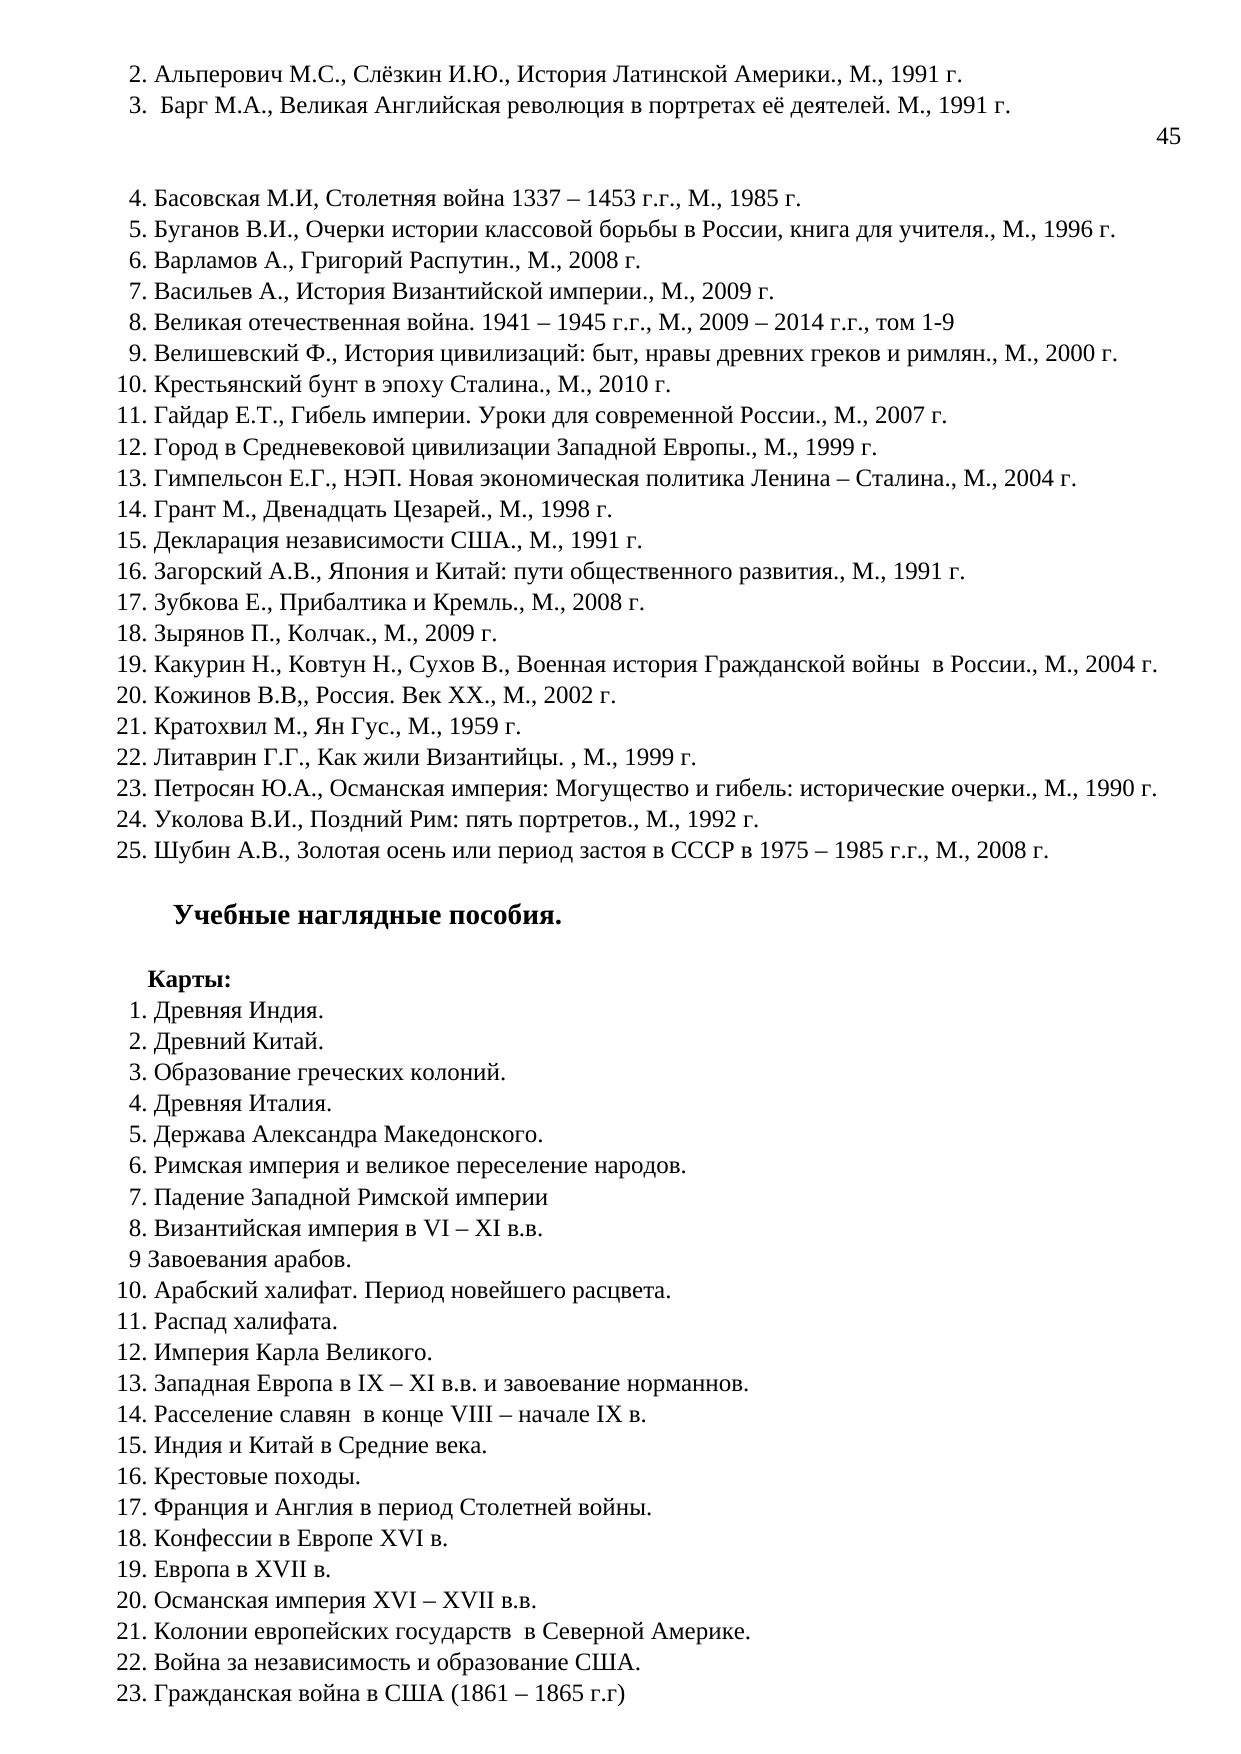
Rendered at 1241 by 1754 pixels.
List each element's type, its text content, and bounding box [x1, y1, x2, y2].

text 19. Какурин Н., Ковтун Н., Сухов В., Военная история Гражданской войны в России., М., 2004 г. [103, 649, 1181, 678]
text 15. Декларация независимости США., М., 1991 г. [103, 525, 1181, 553]
text 20. Кожинов В.В,, Россия. Век XX., М., 2002 г. [103, 680, 1181, 709]
text 22. Литаврин Г.Г., Как жили Византийцы. , М., 1999 г. [103, 742, 1181, 771]
text 22. Война за независимость и образование США. [103, 1647, 1181, 1676]
text 23. Петросян Ю.А., Османская империя: Могущество и гибель: исторические очерки., М., 1990 г. [103, 773, 1181, 802]
text Карты: [103, 964, 1181, 993]
text 16. Загорский А.В., Япония и Китай: пути общественного развития., М., 1991 г. [103, 556, 1181, 584]
text 15. Индия и Китай в Средние века. [103, 1430, 1181, 1459]
text 11. Распад халифата. [103, 1306, 1181, 1334]
text 7. Падение Западной Римской империи [103, 1182, 1181, 1210]
text 9 Завоевания арабов. [103, 1244, 1181, 1272]
text 2. Альперович М.С., Слёзкин И.Ю., История Латинской Америки., М., 1991 г. [103, 59, 1181, 88]
text 45 [103, 121, 1181, 150]
text 25. Шубин А.В., Золотая осень или период застоя в СССР в 1975 – 1985 г.г., М., 2008 г. [103, 835, 1181, 864]
text 5. Буганов В.И., Очерки истории классовой борьбы в России, книга для учителя., М., 1996 г. [103, 214, 1181, 243]
text 19. Европа в XVII в. [103, 1554, 1181, 1583]
text 3. Барг М.А., Великая Английская революция в портретах её деятелей. М., 1991 г. [103, 90, 1181, 119]
text 18. Зырянов П., Колчак., М., 2009 г. [103, 618, 1181, 647]
text 14. Расселение славян в конце VIII – начале IX в. [103, 1399, 1181, 1428]
text 2. Древний Китай. [103, 1026, 1181, 1055]
text 21. Кратохвил М., Ян Гус., М., 1959 г. [103, 711, 1181, 740]
text 4. Древняя Италия. [103, 1088, 1181, 1117]
text 10. Крестьянский бунт в эпоху Сталина., М., 2010 г. [103, 369, 1181, 398]
text 4. Басовская М.И, Столетняя война 1337 – 1453 г.г., М., 1985 г. [103, 183, 1181, 212]
text 24. Уколова В.И., Поздний Рим: пять портретов., М., 1992 г. [103, 804, 1181, 833]
text 14. Грант М., Двенадцать Цезарей., М., 1998 г. [103, 494, 1181, 522]
text 5. Держава Александра Македонского. [103, 1119, 1181, 1148]
text 7. Васильев А., История Византийской империи., М., 2009 г. [103, 276, 1181, 305]
text 23. Гражданская война в США (1861 – 1865 г.г) [103, 1678, 1181, 1707]
text Учебные наглядные пособия. [103, 897, 1181, 931]
text 17. Зубкова Е., Прибалтика и Кремль., М., 2008 г. [103, 587, 1181, 616]
text 9. Велишевский Ф., История цивилизаций: быт, нравы древних греков и римлян., М., 2000 г. [103, 338, 1181, 367]
text 6. Римская империя и великое переселение народов. [103, 1151, 1181, 1179]
text 12. Город в Средневековой цивилизации Западной Европы., М., 1999 г. [103, 432, 1181, 460]
text 17. Франция и Англия в период Столетней войны. [103, 1492, 1181, 1521]
text 3. Образование греческих колоний. [103, 1057, 1181, 1086]
text 6. Варламов А., Григорий Распутин., М., 2008 г. [103, 245, 1181, 274]
text 10. Арабский халифат. Период новейшего расцвета. [103, 1275, 1181, 1303]
text 12. Империя Карла Великого. [103, 1337, 1181, 1366]
text 20. Османская империя XVI – XVII в.в. [103, 1585, 1181, 1614]
text 8. Великая отечественная война. 1941 – 1945 г.г., М., 2009 – 2014 г.г., том 1-9 [103, 307, 1181, 336]
text 13. Западная Европа в IX – XI в.в. и завоевание норманнов. [103, 1368, 1181, 1397]
text 16. Крестовые походы. [103, 1461, 1181, 1490]
text 13. Гимпельсон Е.Г., НЭП. Новая экономическая политика Ленина – Сталина., М., 2004 г. [103, 463, 1181, 491]
text 11. Гайдар Е.Т., Гибель империи. Уроки для современной России., М., 2007 г. [103, 401, 1181, 429]
text 21. Колонии европейских государств в Северной Америке. [103, 1616, 1181, 1645]
text 8. Византийская империя в VI – XI в.в. [103, 1213, 1181, 1241]
text 18. Конфессии в Европе XVI в. [103, 1523, 1181, 1552]
text 1. Древняя Индия. [103, 995, 1181, 1024]
